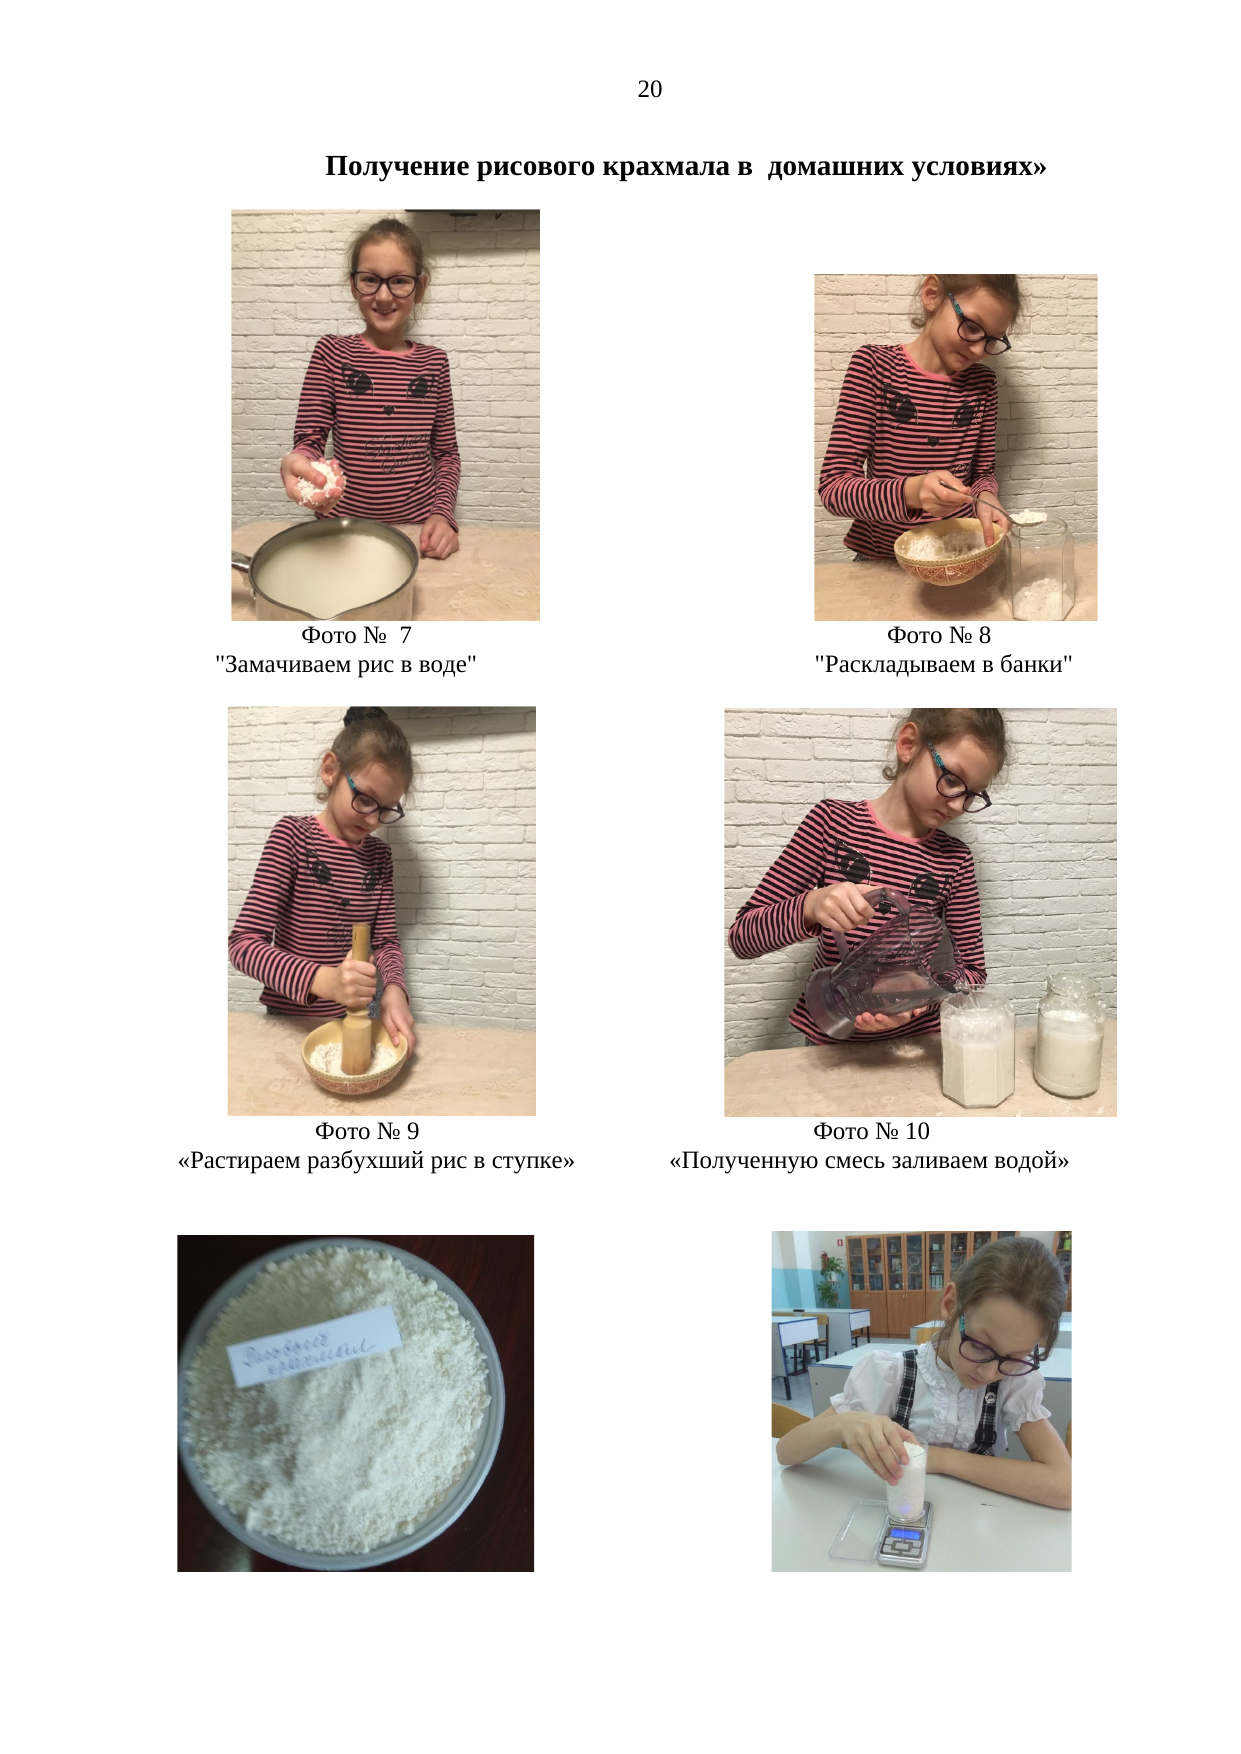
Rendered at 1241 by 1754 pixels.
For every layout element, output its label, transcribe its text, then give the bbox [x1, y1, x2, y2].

picture [814, 274, 1098, 621]
text «Растираем разбухший рис в ступке» «Полученную смесь заливаем водой» [177, 1145, 1122, 1174]
text Фото № 7 Фото № 8 [177, 620, 1122, 649]
text Получение рисового крахмала в домашних условиях» [177, 148, 1122, 181]
picture [724, 708, 1117, 1117]
picture [771, 1231, 1072, 1572]
picture [232, 210, 540, 620]
text Фото № 9 Фото № 10 [177, 1116, 1122, 1145]
picture [228, 707, 536, 1115]
picture [177, 1235, 535, 1572]
text "Замачиваем рис в воде" "Раскладываем в банки" [177, 649, 1122, 678]
